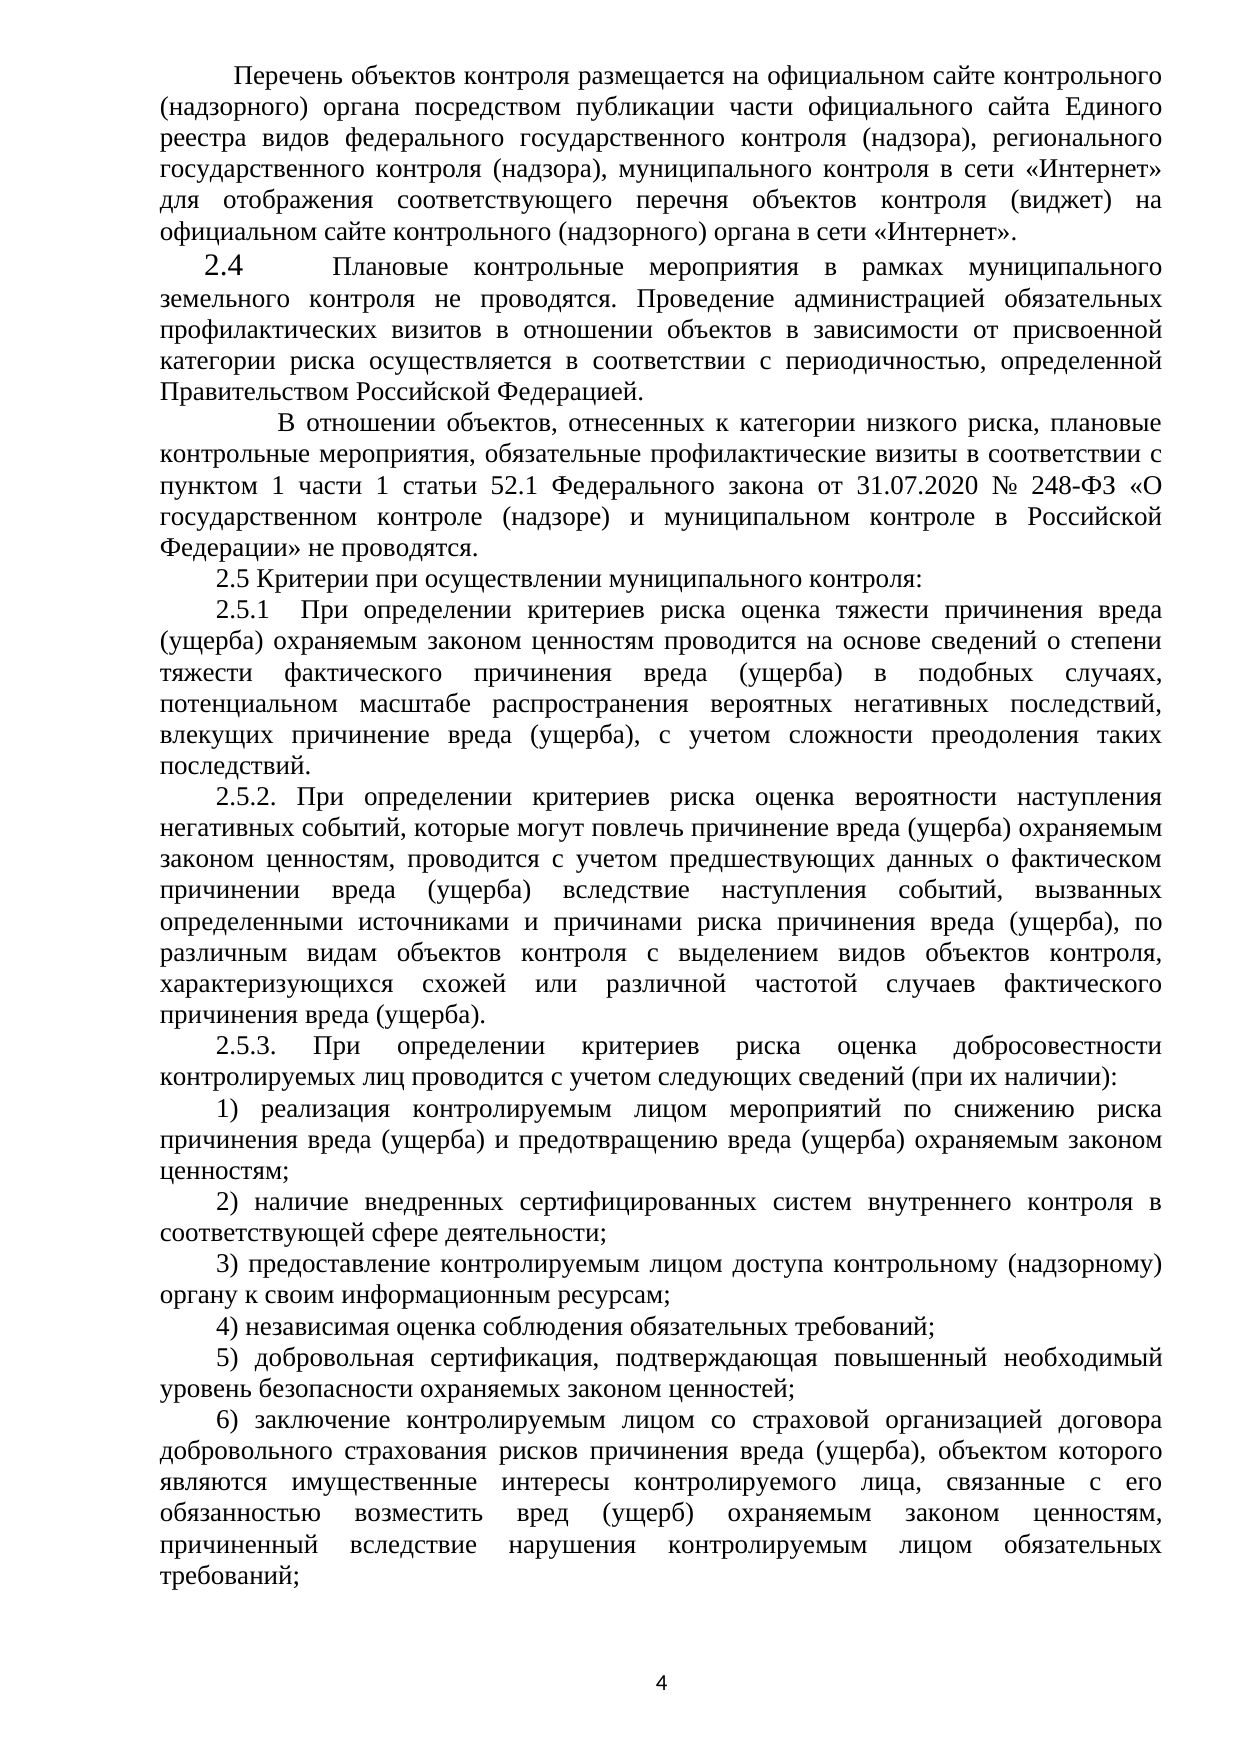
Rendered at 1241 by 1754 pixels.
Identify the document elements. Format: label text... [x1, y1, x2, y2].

text 1) реализация контролируемым лицом мероприятий по снижению риска причинения вреда (ущерба) и предотвращению вреда (ущерба) охраняемым законом ценностям; [159, 1092, 1163, 1185]
text 2.5.3. При определении критериев риска оценка добросовестности контролируемых лиц проводится с учетом следующих сведений (при их наличии): [159, 1029, 1163, 1092]
text 6) заключение контролируемым лицом со страховой организацией договора добровольного страхования рисков причинения вреда (ущерба), объектом которого являются имущественные интересы контролируемого лица, связанные с его обязанностью возместить вред (ущерб) охраняемым законом ценностям, причиненный вследствие нарушения контролируемым лицом обязательных требований; [159, 1403, 1163, 1590]
text 2) наличие внедренных сертифицированных систем внутреннего контроля в соответствующей сфере деятельности; [159, 1185, 1163, 1247]
list Плановые контрольные мероприятия в рамках муниципального земельного контроля не проводятся. Проведение администрацией обязательных профилактических визитов в отношении объектов в зависимости от присвоенной категории риска осуществляется в соответствии с периодичностью, определенной Правительством Российской Федерацией. [159, 246, 1163, 406]
text 3) предоставление контролируемым лицом доступа контрольному (надзорному) органу к своим информационным ресурсам; [159, 1247, 1163, 1310]
text 4) независимая оценка соблюдения обязательных требований; [159, 1310, 1163, 1341]
text В отношении объектов, отнесенных к категории низкого риска, плановые контрольные мероприятия, обязательные профилактические визиты в соответствии с пунктом 1 части 1 статьи 52.1 Федерального закона от 31.07.2020 № 248-ФЗ «О государственном контроле (надзоре) и муниципальном контроле в Российской Федерации» не проводятся. [159, 406, 1163, 562]
text 2.5 Критерии при осуществлении муниципального контроля: [159, 562, 1163, 593]
text 2.5.2. При определении критериев риска оценка вероятности наступления негативных событий, которые могут повлечь причинение вреда (ущерба) охраняемым законом ценностям, проводится с учетом предшествующих данных о фактическом причинении вреда (ущерба) вследствие наступления событий, вызванных определенными источниками и причинами риска причинения вреда (ущерба), по различным видам объектов контроля с выделением видов объектов контроля, характеризующихся схожей или различной частотой случаев фактического причинения вреда (ущерба). [159, 780, 1163, 1029]
list Перечень объектов контроля размещается на официальном сайте контрольного (надзорного) органа посредством публикации части официального сайта Единого реестра видов федерального государственного контроля (надзора), регионального государственного контроля (надзора), муниципального контроля в сети «Интернет» для отображения соответствующего перечня объектов контроля (виджет) на официальном сайте контрольного (надзорного) органа в сети «Интернет». [159, 59, 1163, 246]
text 2.5.1 При определении критериев риска оценка тяжести причинения вреда (ущерба) охраняемым законом ценностям проводится на основе сведений о степени тяжести фактического причинения вреда (ущерба) в подобных случаях, потенциальном масштабе распространения вероятных негативных последствий, влекущих причинение вреда (ущерба), с учетом сложности преодоления таких последствий. [159, 593, 1163, 780]
text 5) добровольная сертификация, подтверждающая повышенный необходимый уровень безопасности охраняемых законом ценностей; [159, 1341, 1163, 1403]
